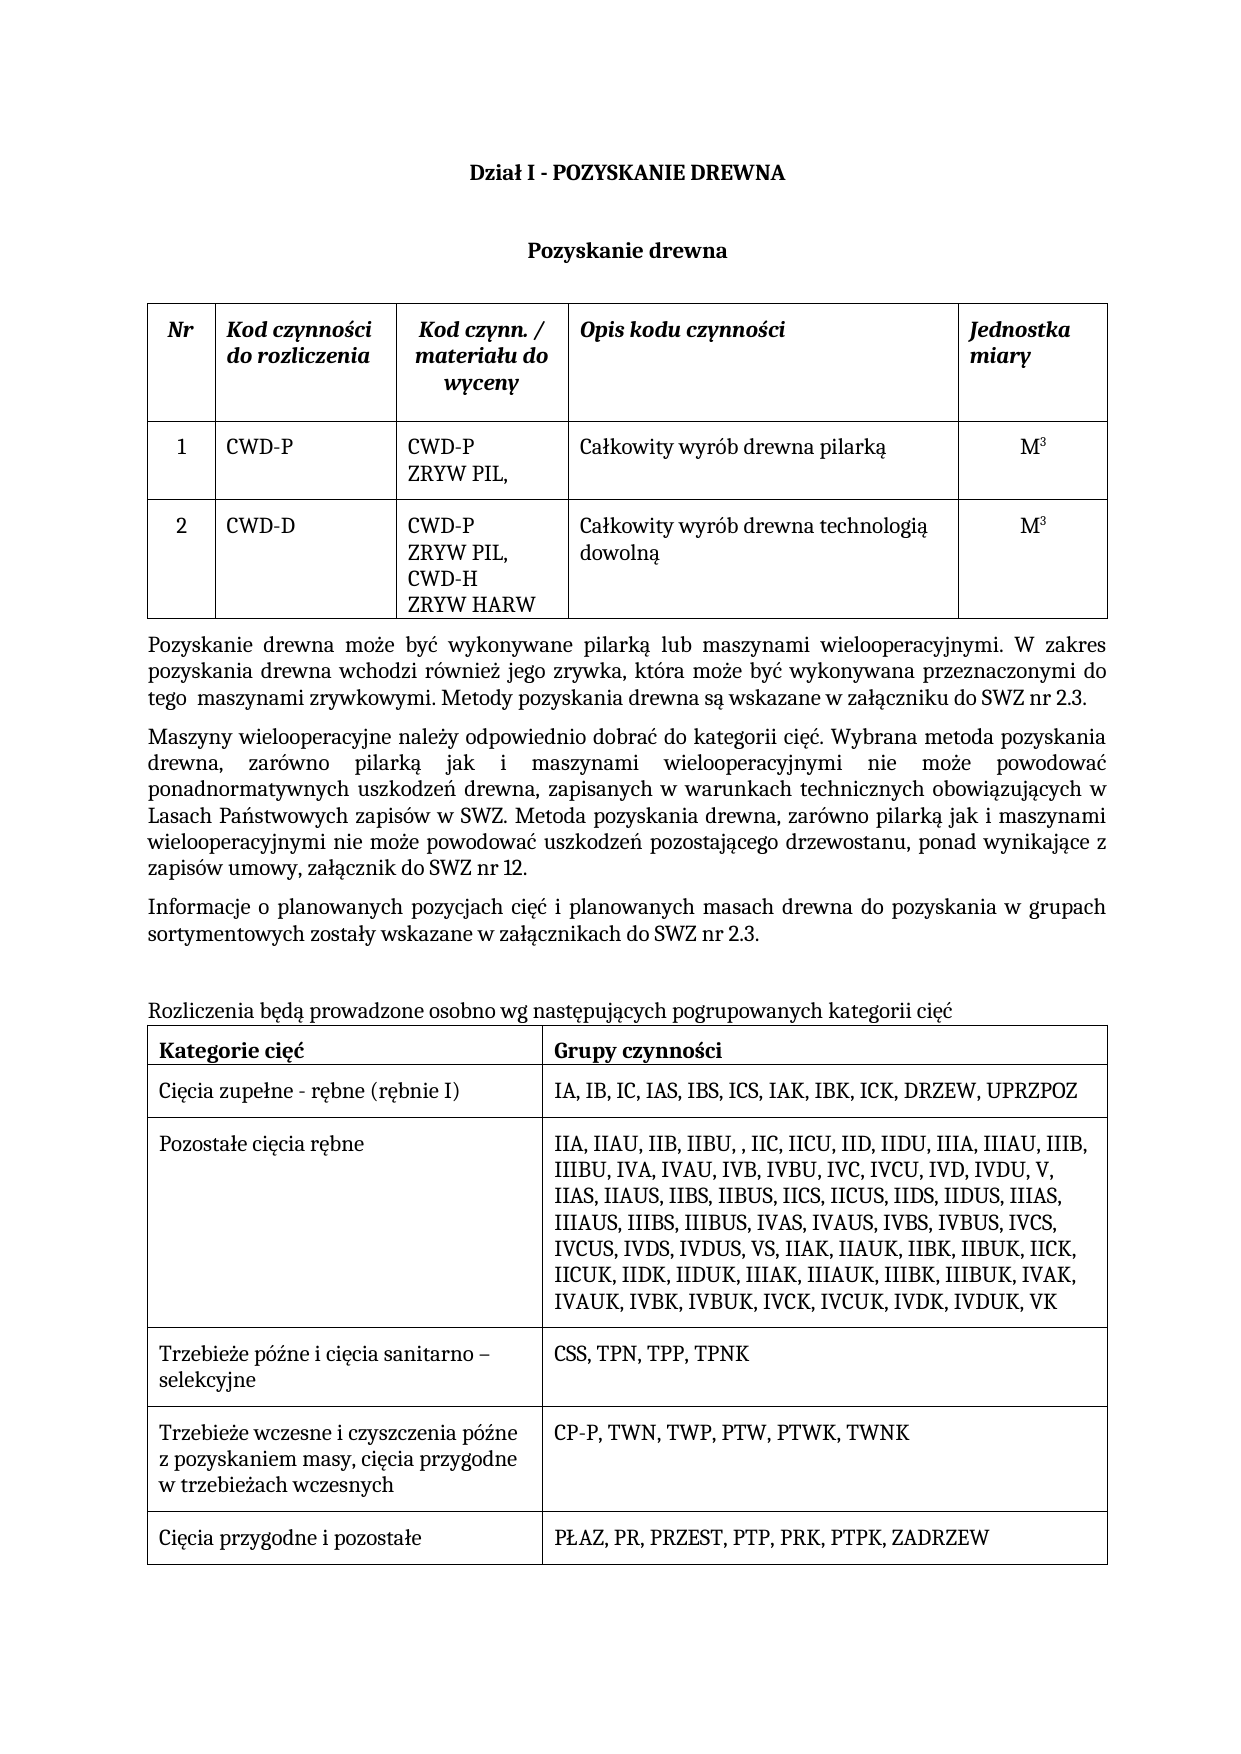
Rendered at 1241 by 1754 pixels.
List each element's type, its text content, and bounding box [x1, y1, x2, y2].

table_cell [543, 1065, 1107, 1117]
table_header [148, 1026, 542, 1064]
text Maszyny wielooperacyjne należy odpowiednio dobrać do kategorii cięć. Wybrana metoda pozyskania drewna, zarówno pilarką jak i maszynami wielooperacyjnymi nie może powodować ponadnormatywnych uszkodzeń drewna, zapisanych w warunkach technicznych obowiązujących w Lasach Państwowych zapisów w SWZ. Metoda pozyskania drewna, zarówno pilarką jak i maszynami wielooperacyjnymi nie może powodować uszkodzeń pozostającego drzewostanu, ponad wynikające z zapisów umowy, załącznik do SWZ nr 12. [148, 723, 1107, 882]
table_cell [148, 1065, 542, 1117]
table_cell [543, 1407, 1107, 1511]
text Rozliczenia będą prowadzone osobno wg następujących pogrupowanych kategorii cięć [148, 998, 1107, 1024]
text Pozyskanie drewna [148, 238, 1107, 264]
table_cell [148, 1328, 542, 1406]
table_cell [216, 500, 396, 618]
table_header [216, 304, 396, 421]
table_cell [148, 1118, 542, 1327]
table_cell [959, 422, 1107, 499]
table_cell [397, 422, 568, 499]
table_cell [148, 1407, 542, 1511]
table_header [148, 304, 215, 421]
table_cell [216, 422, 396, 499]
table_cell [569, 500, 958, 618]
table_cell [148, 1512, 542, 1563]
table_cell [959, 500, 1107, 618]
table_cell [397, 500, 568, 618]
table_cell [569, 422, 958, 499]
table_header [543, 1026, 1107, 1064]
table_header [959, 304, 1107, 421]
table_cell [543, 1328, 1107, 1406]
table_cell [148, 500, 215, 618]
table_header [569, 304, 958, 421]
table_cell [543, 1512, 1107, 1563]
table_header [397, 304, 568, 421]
text Dział I - POZYSKANIE DREWNA [148, 160, 1107, 186]
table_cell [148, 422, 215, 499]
text Informacje o planowanych pozycjach cięć i planowanych masach drewna do pozyskania w grupach sortymentowych zostały wskazane w załącznikach do SWZ nr 2.3. [148, 894, 1107, 947]
text Pozyskanie drewna może być wykonywane pilarką lub maszynami wielooperacyjnymi. W zakres pozyskania drewna wchodzi również jego zrywka, która może być wykonywana przeznaczonymi do tego maszynami zrywkowymi. Metody pozyskania drewna są wskazane w załączniku do SWZ nr 2.3. [148, 632, 1107, 711]
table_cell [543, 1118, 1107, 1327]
